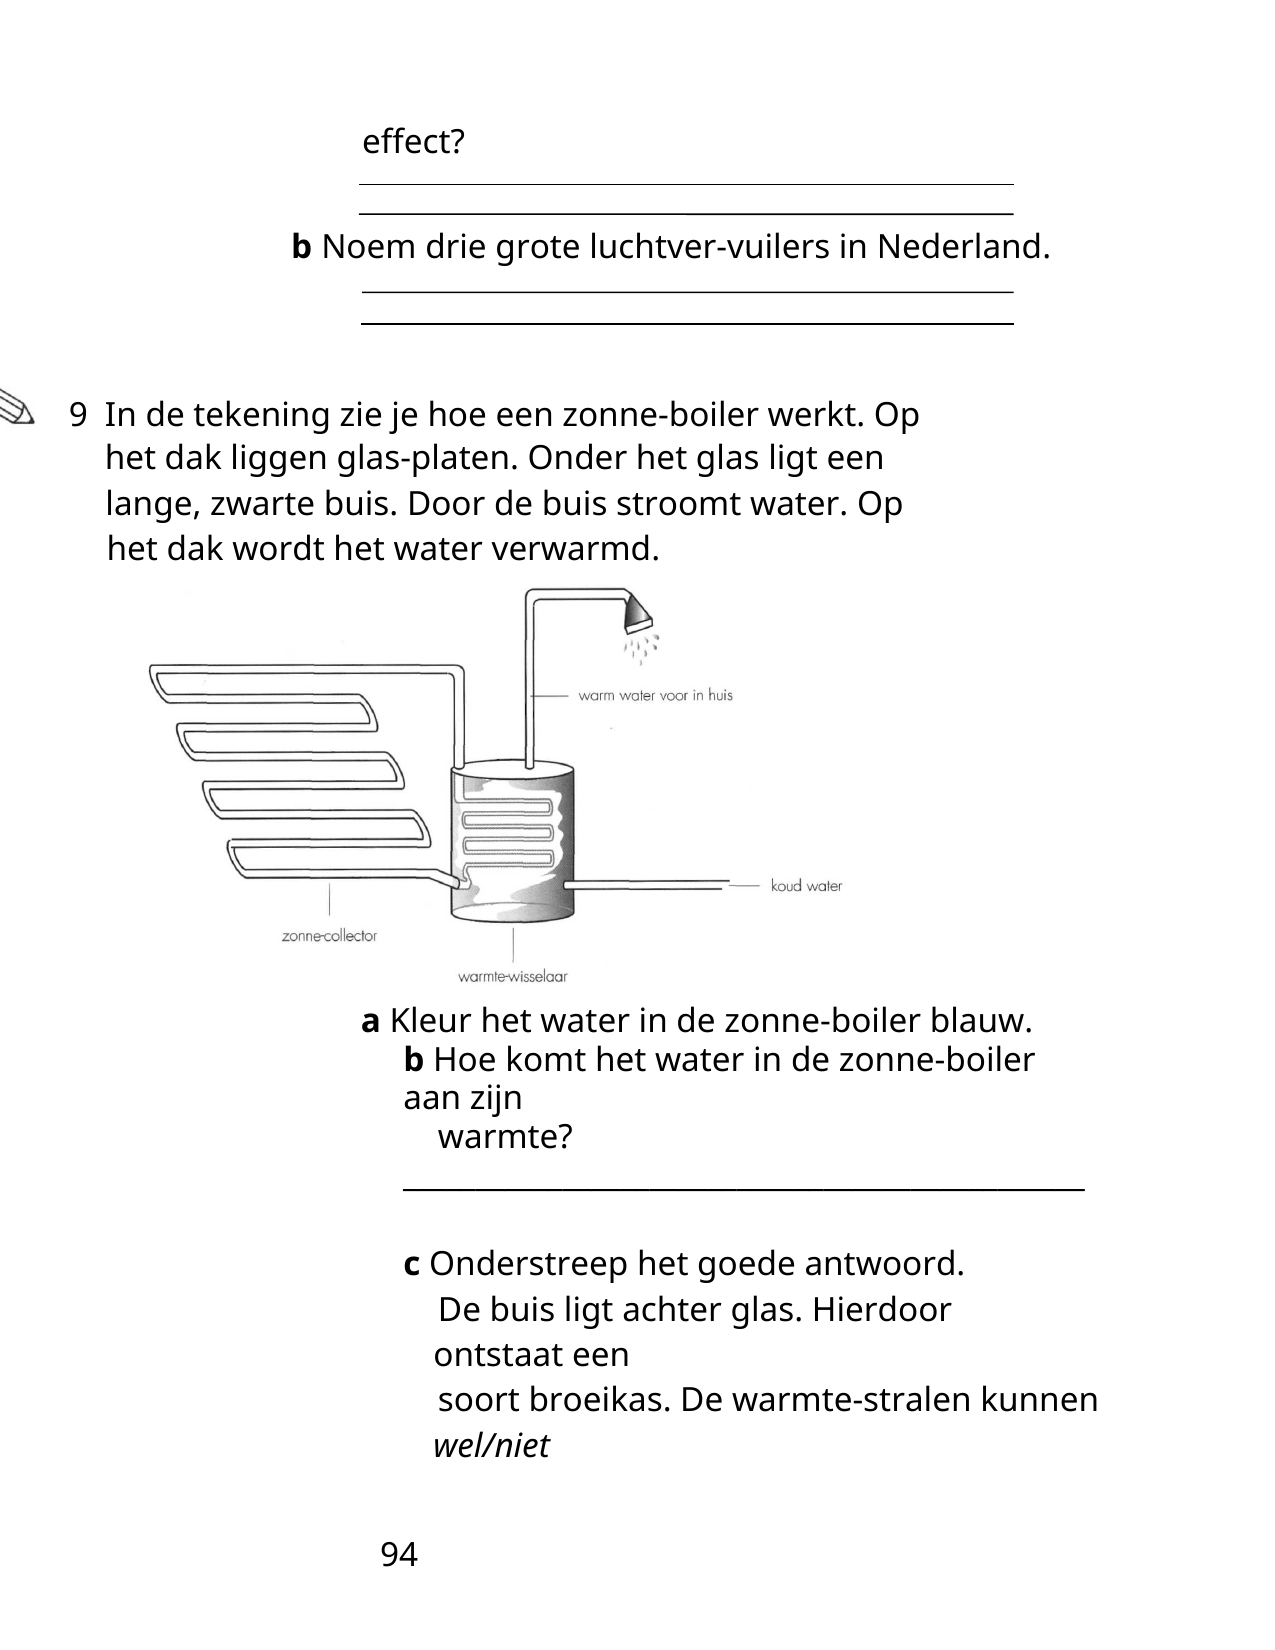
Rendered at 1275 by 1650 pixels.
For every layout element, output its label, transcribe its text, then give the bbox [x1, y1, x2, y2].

text soort broeikas. De warmte-stralen kunnen wel/niet [403, 1376, 1113, 1467]
text c Onderstreep het goede antwoord. [403, 1240, 1086, 1285]
text 9 In de tekening zie je hoe een zonne-boiler werkt. Op [68, 396, 1004, 434]
text a Kleur het water in de zonne-boiler blauw. b Hoe komt het water in de zonne-boiler aan zijn warmte? [361, 1002, 1086, 1194]
text effect? [284, 118, 1086, 164]
picture [0, 369, 55, 442]
text lange, zwarte buis. Door de buis stroomt water. Op [97, 479, 1086, 525]
text b Noem drie grote luchtver-vuilers in Nederland. [143, 239, 1130, 264]
text De buis ligt achter glas. Hierdoor ontstaat een [403, 1285, 1086, 1376]
text het dak wordt het water verwarmd. [89, 525, 1086, 570]
text het dak liggen glas-platen. Onder het glas ligt een [87, 434, 1086, 479]
picture [143, 579, 855, 985]
